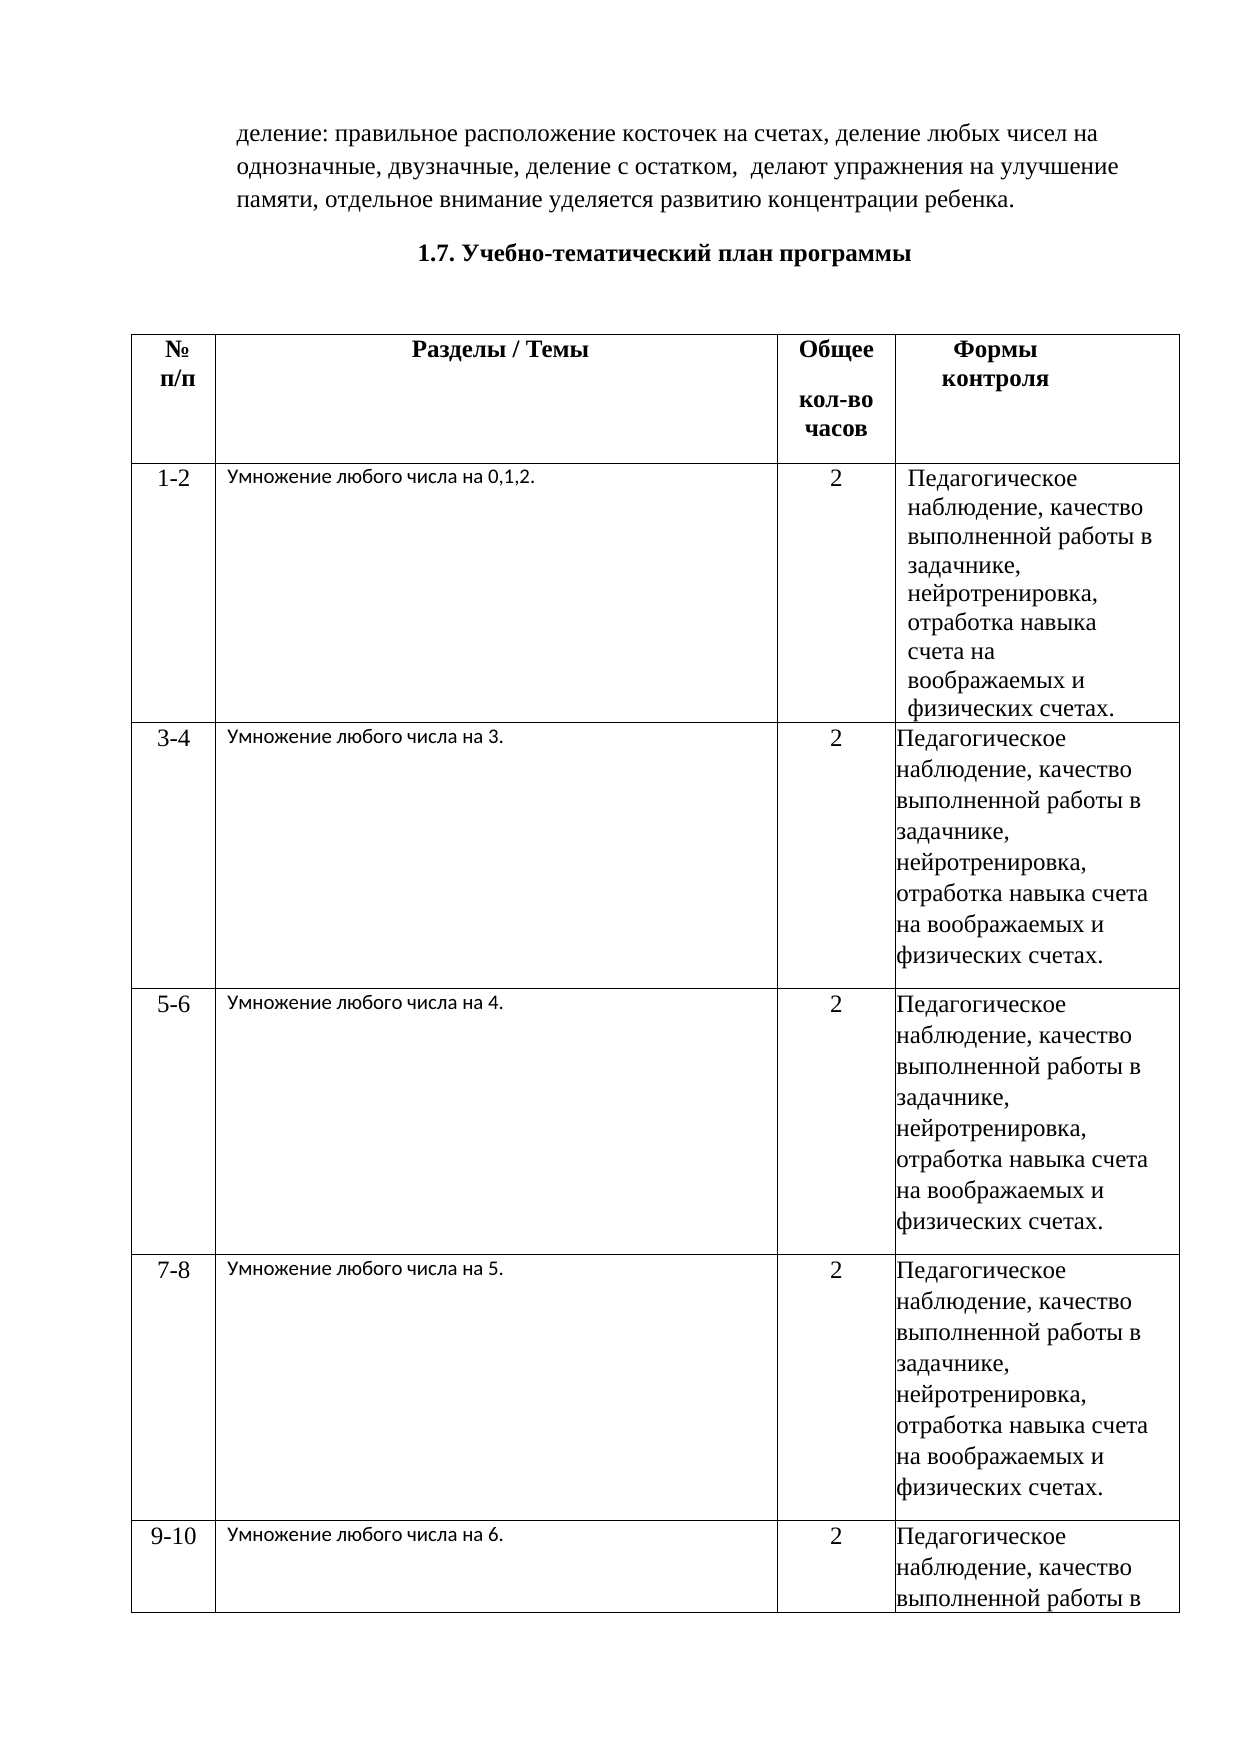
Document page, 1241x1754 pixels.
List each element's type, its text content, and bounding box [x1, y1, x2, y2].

table_cell Педагогическое наблюдение, качество выполненной работы в задачнике, нейротренировка, отработка навыка счета на воображаемых и физических счетах. [896, 723, 1179, 988]
table_header № п/п [132, 335, 215, 462]
table_cell [896, 464, 1179, 722]
table_cell Умножение любого числа на 0,1,2. [216, 464, 777, 722]
table_cell 9-10 [132, 1521, 215, 1612]
table_cell Умножение любого числа на 4. [216, 989, 777, 1254]
table_cell Педагогическое наблюдение, качество выполненной работы в задачнике, нейротренировка, отработка навыка счета на воображаемых и физических счетах. [896, 1255, 1179, 1520]
table_cell 1-2 [132, 464, 215, 722]
table_header [896, 335, 1179, 462]
table_cell 2 [778, 1521, 895, 1612]
text 1.7. Учебно-тематический план программы [177, 238, 1152, 267]
table_cell 2 [778, 723, 895, 988]
table_cell Умножение любого числа на 3. [216, 723, 777, 988]
table_cell Умножение любого числа на 5. [216, 1255, 777, 1520]
table_header Разделы / Темы [216, 335, 777, 462]
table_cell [896, 1521, 1179, 1612]
table_header Общее кол-во часов [778, 335, 895, 462]
table_cell 5-6 [132, 989, 215, 1254]
table_cell 3-4 [132, 723, 215, 988]
table_cell 7-8 [132, 1255, 215, 1520]
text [236, 118, 1152, 213]
table_cell 2 [778, 989, 895, 1254]
table_cell Педагогическое наблюдение, качество выполненной работы в задачнике, нейротренировка, отработка навыка счета на воображаемых и физических счетах. [896, 989, 1179, 1254]
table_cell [216, 1521, 777, 1612]
table_cell 2 [778, 1255, 895, 1520]
table_cell 2 [778, 464, 895, 722]
